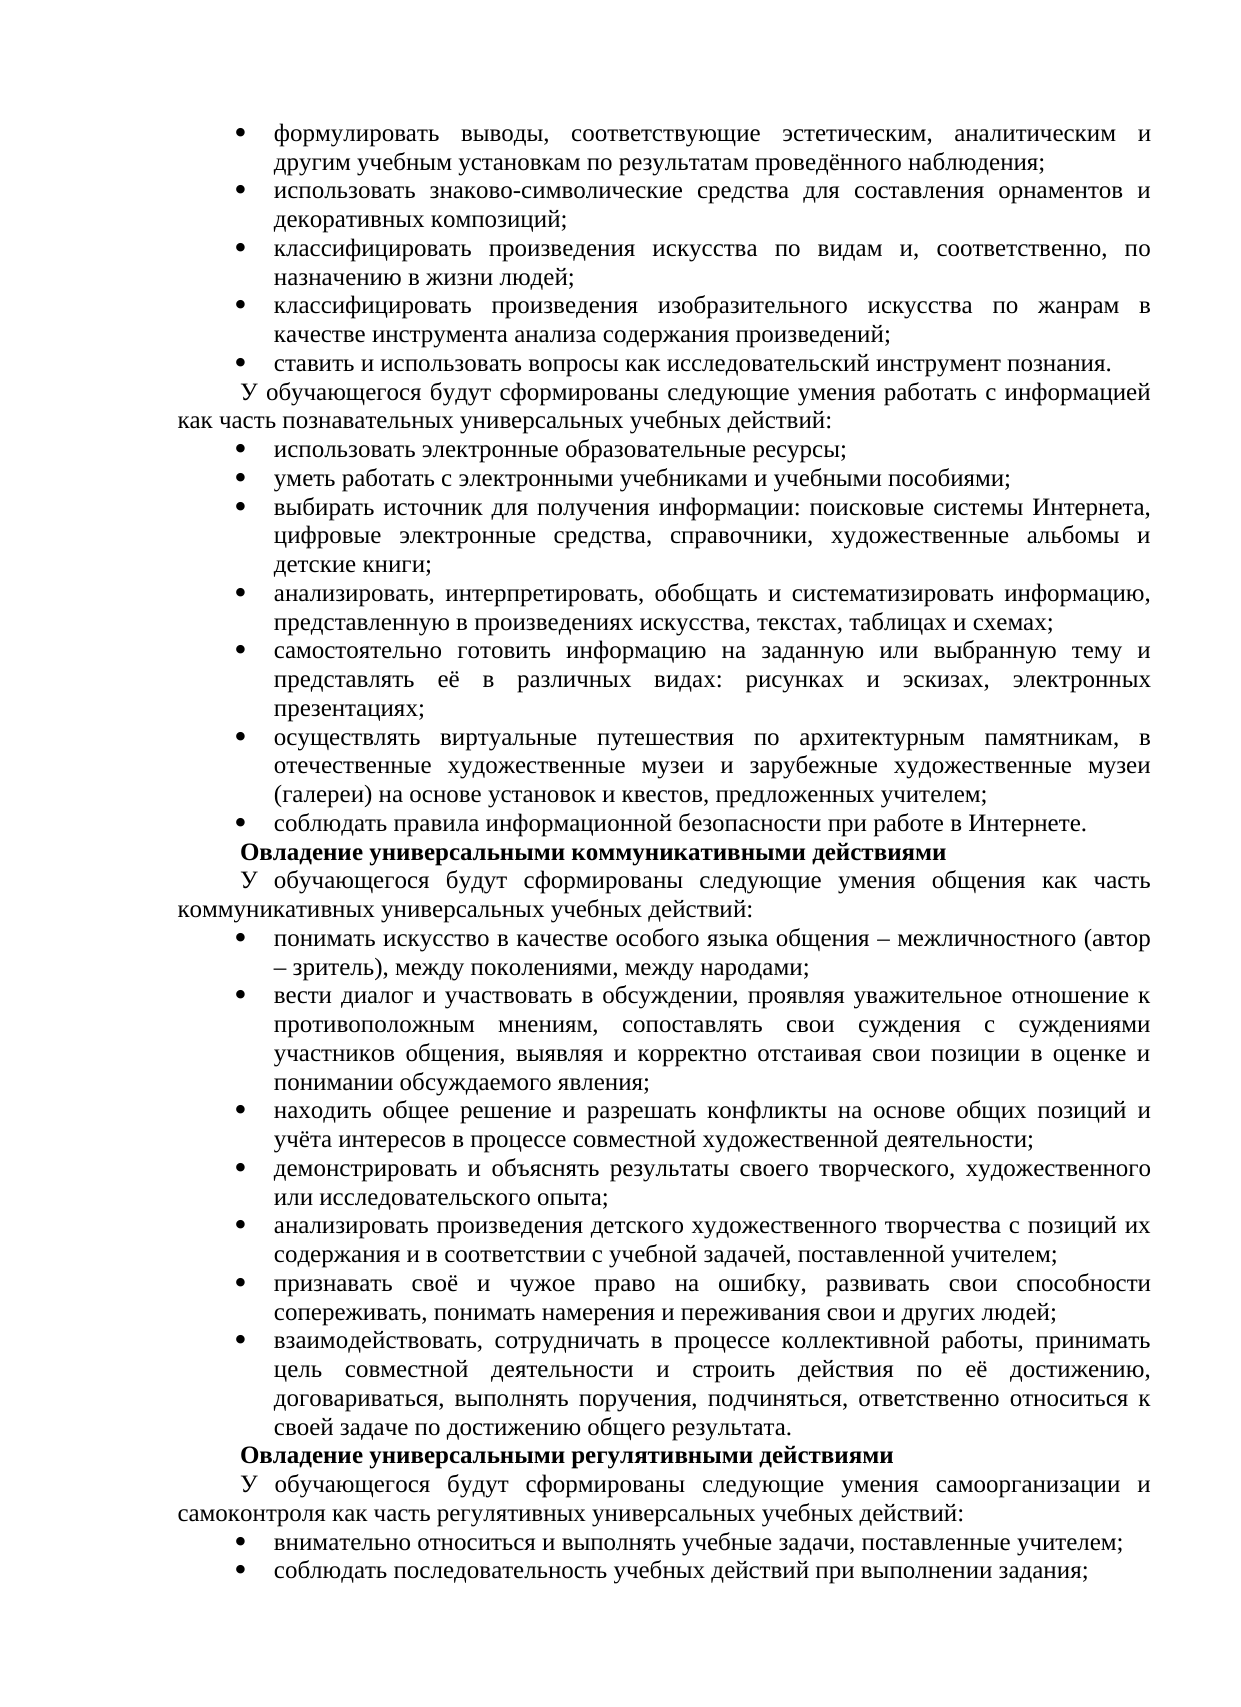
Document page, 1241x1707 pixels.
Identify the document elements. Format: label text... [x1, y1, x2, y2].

list использовать электронные образовательные ресурсы; [236, 434, 1152, 463]
list анализировать, интерпретировать, обобщать и систематизировать информацию, представленную в произведениях искусства, текстах, таблицах и схемах; [236, 578, 1152, 636]
text У обучающегося будут сформированы следующие умения работать с информацией как часть познавательных универсальных учебных действий: [177, 377, 1152, 434]
text Овладение универсальными коммуникативными действиями [177, 837, 1152, 866]
list вести диалог и участвовать в обсуждении, проявляя уважительное отношение к противоположным мнениям, сопоставлять свои суждения с суждениями участников общения, выявляя и корректно отстаивая свои позиции в оценке и понимании обсуждаемого явления; [236, 981, 1152, 1096]
list формулировать выводы, соответствующие эстетическим, аналитическим и другим учебным установкам по результатам проведённого наблюдения; [236, 118, 1152, 176]
list классифицировать произведения изобразительного искусства по жанрам в качестве инструмента анализа содержания произведений; [236, 291, 1152, 348]
list выбирать источник для получения информации: поисковые системы Интернета, цифровые электронные средства, справочники, художественные альбомы и детские книги; [236, 492, 1152, 578]
text У обучающегося будут сформированы следующие умения самоорганизации и самоконтроля как часть регулятивных универсальных учебных действий: [177, 1469, 1152, 1527]
list ставить и использовать вопросы как исследовательский инструмент познания. [236, 348, 1152, 377]
text У обучающегося будут сформированы следующие умения общения как часть коммуникативных универсальных учебных действий: [177, 866, 1152, 923]
list анализировать произведения детского художественного творчества с позиций их содержания и в соответствии с учебной задачей, поставленной учителем; [236, 1211, 1152, 1268]
list соблюдать последовательность учебных действий при выполнении задания; [236, 1556, 1152, 1584]
list использовать знаково-символические средства для составления орнаментов и декоративных композиций; [236, 176, 1152, 233]
list уметь работать с электронными учебниками и учебными пособиями; [236, 463, 1152, 492]
list осуществлять виртуальные путешествия по архитектурным памятникам, в отечественные художественные музеи и зарубежные художественные музеи (галереи) на основе установок и квестов, предложенных учителем; [236, 722, 1152, 808]
list самостоятельно готовить информацию на заданную или выбранную тему и представлять её в различных видах: рисунках и эскизах, электронных презентациях; [236, 636, 1152, 722]
list признавать своё и чужое право на ошибку, развивать свои способности сопереживать, понимать намерения и переживания свои и других людей; [236, 1268, 1152, 1326]
list находить общее решение и разрешать конфликты на основе общих позиций и учёта интересов в процессе совместной художественной деятельности; [236, 1096, 1152, 1153]
list демонстрировать и объяснять результаты своего творческого, художественного или исследовательского опыта; [236, 1153, 1152, 1211]
list классифицировать произведения искусства по видам и, соответственно, по назначению в жизни людей; [236, 233, 1152, 291]
list взаимодействовать, сотрудничать в процессе коллективной работы, принимать цель совместной деятельности и строить действия по её достижению, договариваться, выполнять поручения, подчиняться, ответственно относиться к своей задаче по достижению общего результата. [236, 1326, 1152, 1441]
list соблюдать правила информационной безопасности при работе в Интернете. [236, 808, 1152, 837]
list понимать искусство в качестве особого языка общения – межличностного (автор – зритель), между поколениями, между народами; [236, 923, 1152, 981]
text Овладение универсальными регулятивными действиями [177, 1441, 1152, 1469]
list внимательно относиться и выполнять учебные задачи, поставленные учителем; [236, 1527, 1152, 1556]
